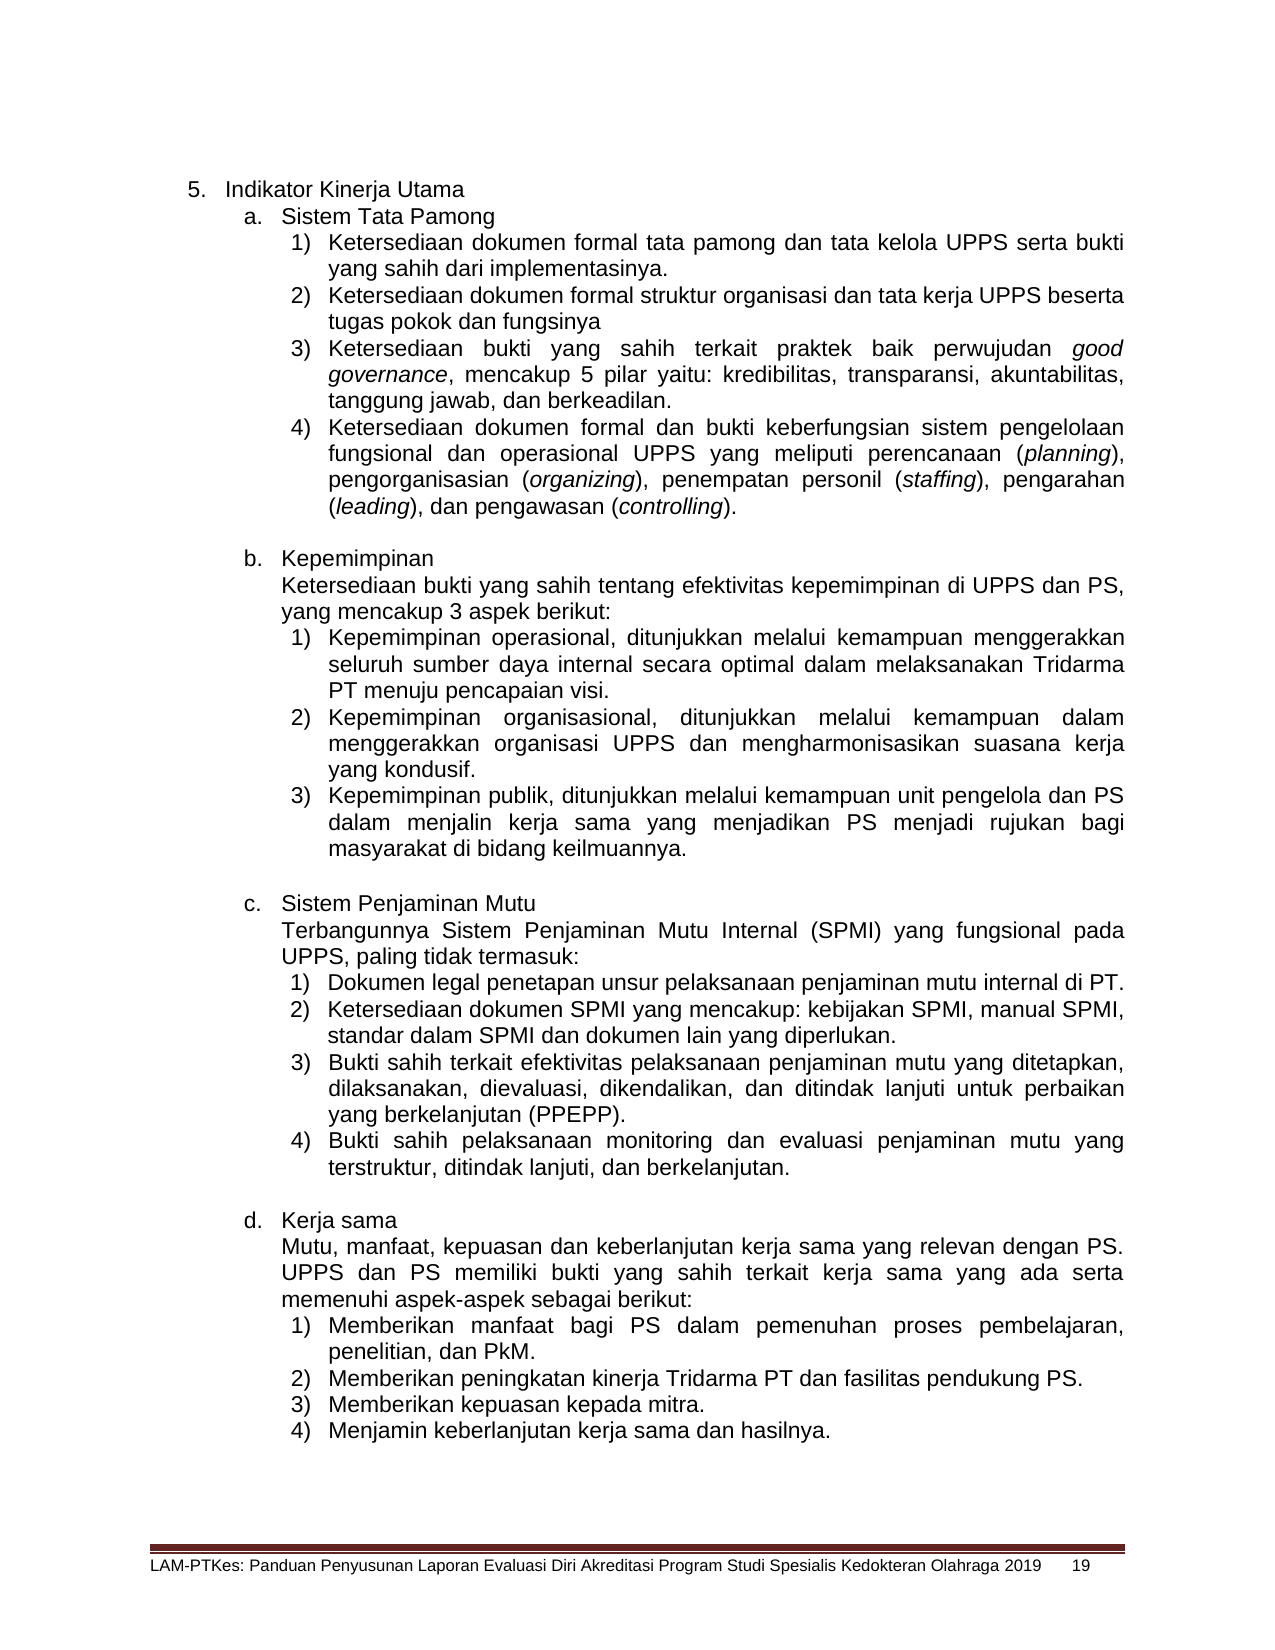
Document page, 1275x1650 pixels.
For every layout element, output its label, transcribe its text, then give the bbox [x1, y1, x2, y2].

list Memberikan manfaat bagi PS dalam pemenuhan proses pembelajaran, penelitian, dan PkM. [291, 1312, 1125, 1365]
list Bukti sahih terkait efektivitas pelaksanaan penjaminan mutu yang ditetapkan, dilaksanakan, dievaluasi, dikendalikan, dan ditindak lanjuti untuk perbaikan yang berkelanjutan (PPEPP). [291, 1048, 1125, 1127]
list Ketersediaan dokumen formal tata pamong dan tata kelola UPPS serta bukti yang sahih dari implementasinya. [291, 229, 1125, 282]
list Indikator Kinerja Utama [187, 176, 1125, 203]
text Ketersediaan bukti yang sahih tentang efektivitas kepemimpinan di UPPS dan PS, yang mencakup 3 aspek berikut: [281, 572, 1125, 624]
list Bukti sahih pelaksanaan monitoring dan evaluasi penjaminan mutu yang terstruktur, ditindak lanjuti, dan berkelanjutan. [291, 1127, 1125, 1180]
list Kepemimpinan operasional, ditunjukkan melalui kemampuan menggerakkan seluruh sumber daya internal secara optimal dalam melaksanakan Tridarma PT menuju pencapaian visi. [291, 624, 1125, 703]
list Memberikan peningkatan kinerja Tridarma PT dan fasilitas pendukung PS. [291, 1365, 1125, 1391]
text Terbangunnya Sistem Penjaminan Mutu Internal (SPMI) yang fungsional pada UPPS, paling tidak termasuk: [281, 917, 1125, 969]
list Ketersediaan dokumen formal struktur organisasi dan tata kerja UPPS beserta tugas pokok dan fungsinya [291, 282, 1125, 334]
list Ketersediaan dokumen formal dan bukti keberfungsian sistem pengelolaan fungsional dan operasional UPPS yang meliputi perencanaan (planning), pengorganisasian (organizing), penempatan personil (staffing), pengarahan (leading), dan pengawasan (controlling). [291, 413, 1125, 519]
list Memberikan kepuasan kepada mitra. [291, 1391, 1125, 1417]
list Sistem Tata Pamong [244, 203, 1125, 229]
list Menjamin keberlanjutan kerja sama dan hasilnya. [291, 1417, 1125, 1444]
list Kepemimpinan publik, ditunjukkan melalui kemampuan unit pengelola dan PS dalam menjalin kerja sama yang menjadikan PS menjadi rujukan bagi masyarakat di bidang keilmuannya. [291, 782, 1125, 862]
text Mutu, manfaat, kepuasan dan keberlanjutan kerja sama yang relevan dengan PS. UPPS dan PS memiliki bukti yang sahih terkait kerja sama yang ada serta memenuhi aspek-aspek sebagai berikut: [281, 1233, 1125, 1312]
list Ketersediaan bukti yang sahih terkait praktek baik perwujudan good governance, mencakup 5 pilar yaitu: kredibilitas, transparansi, akuntabilitas, tanggung jawab, dan berkeadilan. [291, 334, 1125, 413]
list Sistem Penjaminan Mutu [244, 890, 1125, 917]
list Kepemimpinan [244, 545, 1125, 572]
list Kepemimpinan organisasional, ditunjukkan melalui kemampuan dalam menggerakkan organisasi UPPS dan mengharmonisasikan suasana kerja yang kondusif. [291, 703, 1125, 782]
list Kerja sama [244, 1207, 1125, 1233]
list Ketersediaan dokumen SPMI yang mencakup: kebijakan SPMI, manual SPMI, standar dalam SPMI dan dokumen lain yang diperlukan. [290, 996, 1125, 1048]
list Dokumen legal penetapan unsur pelaksanaan penjaminan mutu internal di PT. [290, 969, 1125, 996]
